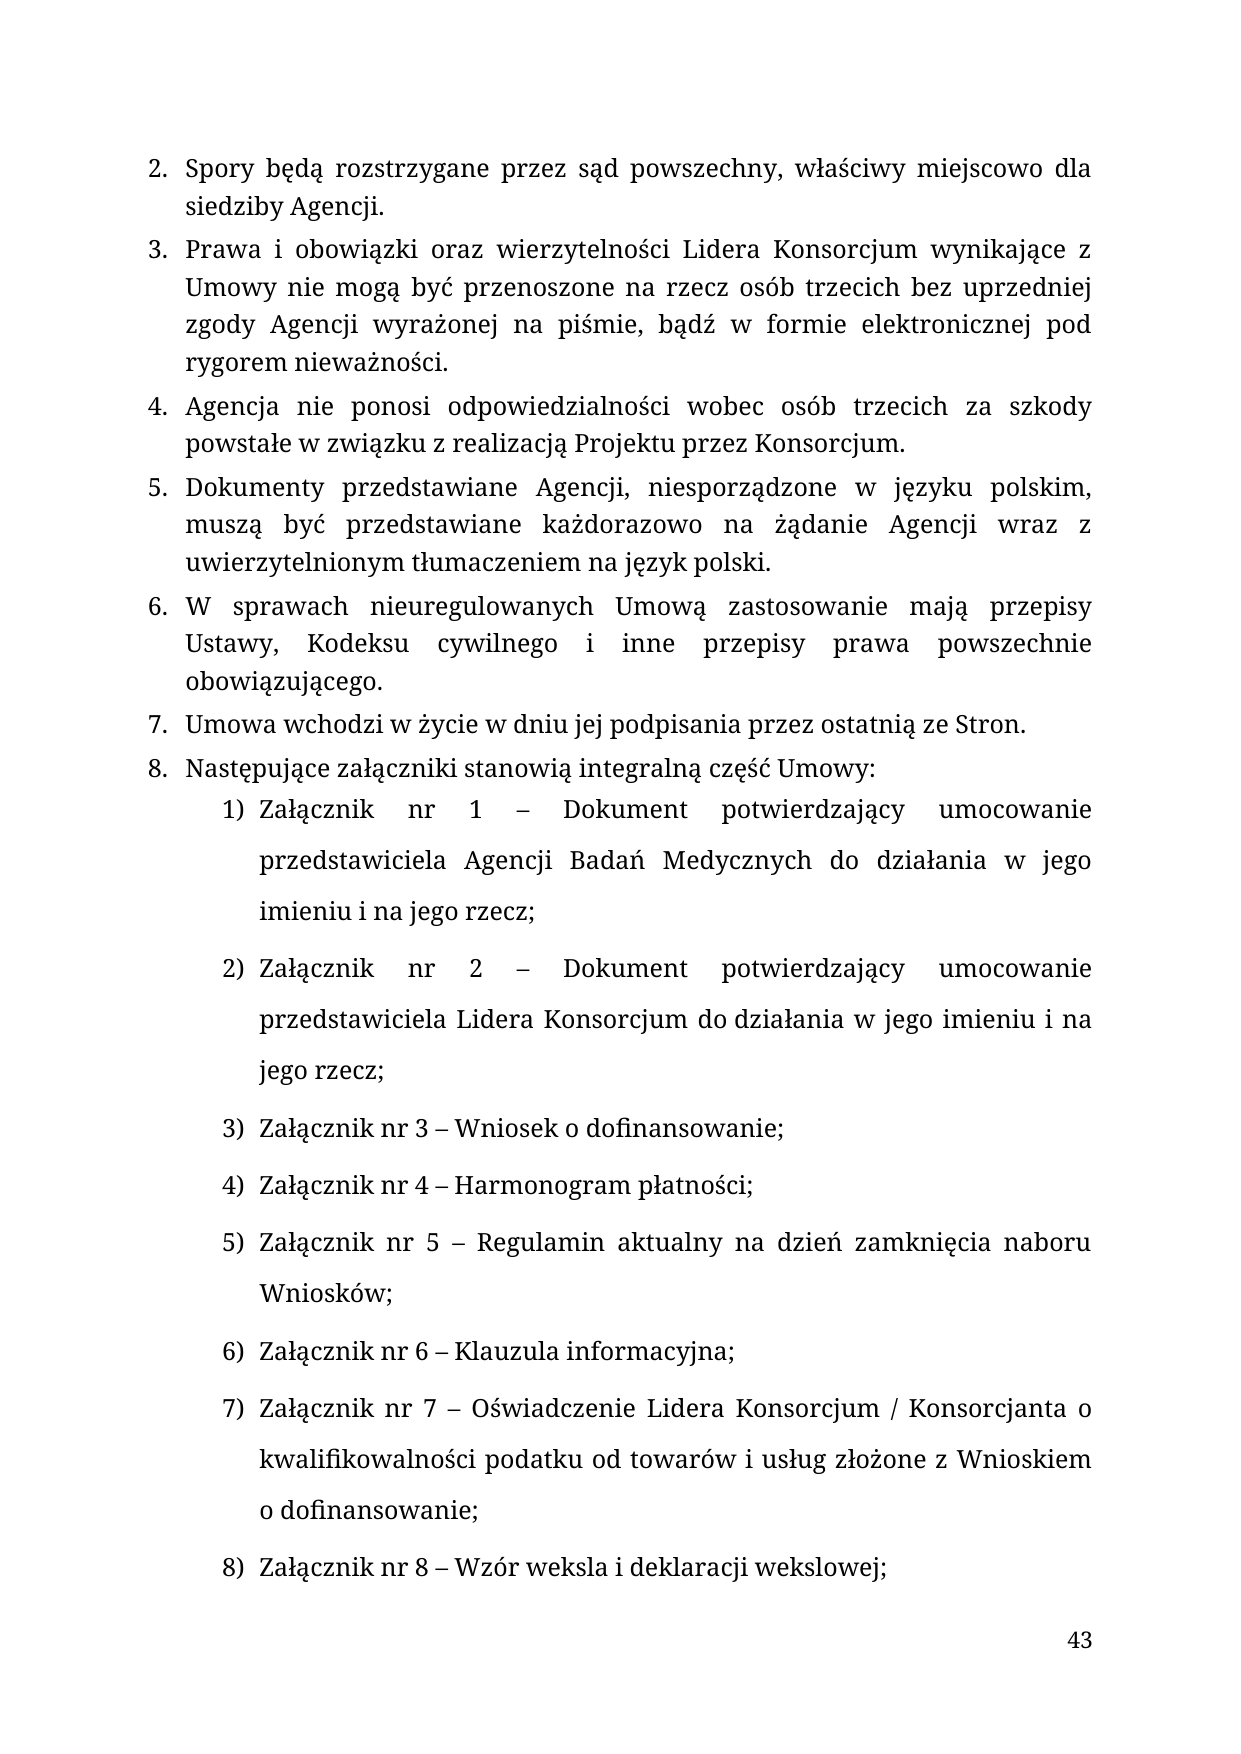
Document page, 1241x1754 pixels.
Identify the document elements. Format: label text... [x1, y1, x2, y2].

list Załącznik nr 8 – Wzór weksla i deklaracji wekslowej; [222, 1550, 1093, 1584]
list Załącznik nr 4 – Harmonogram płatności; [222, 1167, 1093, 1202]
list W sprawach nieuregulowanych Umową zastosowanie mają przepisy Ustawy, Kodeksu cywilnego i inne przepisy prawa powszechnie obowiązującego. [148, 585, 1093, 698]
list Umowa wchodzi w życie w dniu jej podpisania przez ostatnią ze Stron. [148, 704, 1093, 741]
list Załącznik nr 3 – Wniosek o dofinansowanie; [222, 1110, 1093, 1144]
list Załącznik nr 6 – Klauzula informacyjna; [222, 1333, 1093, 1367]
list Spory będą rozstrzygane przez sąd powszechny, właściwy miejscowo dla siedziby Agencji. [148, 148, 1093, 223]
list Agencja nie ponosi odpowiedzialności wobec osób trzecich za szkody powstałe w związku z realizacją Projektu przez Konsorcjum. [148, 385, 1093, 460]
list Załącznik nr 2 – Dokument potwierdzający umocowanie przedstawiciela Lidera Konsorcjum do działania w jego imieniu i na jego rzecz; [222, 951, 1093, 1087]
list Prawa i obowiązki oraz wierzytelności Lidera Konsorcjum wynikające z Umowy nie mogą być przenoszone na rzecz osób trzecich bez uprzedniej zgody Agencji wyrażonej na piśmie, bądź w formie elektronicznej pod rygorem nieważności. [148, 229, 1093, 379]
list Załącznik nr 7 – Oświadczenie Lidera Konsorcjum / Konsorcjanta o kwalifikowalności podatku od towarów i usług złożone z Wnioskiem o dofinansowanie; [222, 1390, 1093, 1527]
list Następujące załączniki stanowią integralną część Umowy: [148, 748, 1093, 785]
list Załącznik nr 1 – Dokument potwierdzający umocowanie przedstawiciela Agencji Badań Medycznych do działania w jego imieniu i na jego rzecz; [222, 791, 1093, 928]
list Załącznik nr 5 – Regulamin aktualny na dzień zamknięcia naboru Wniosków; [222, 1225, 1093, 1310]
list Dokumenty przedstawiane Agencji, niesporządzone w języku polskim, muszą być przedstawiane każdorazowo na żądanie Agencji wraz z uwierzytelnionym tłumaczeniem na język polski. [148, 466, 1093, 579]
